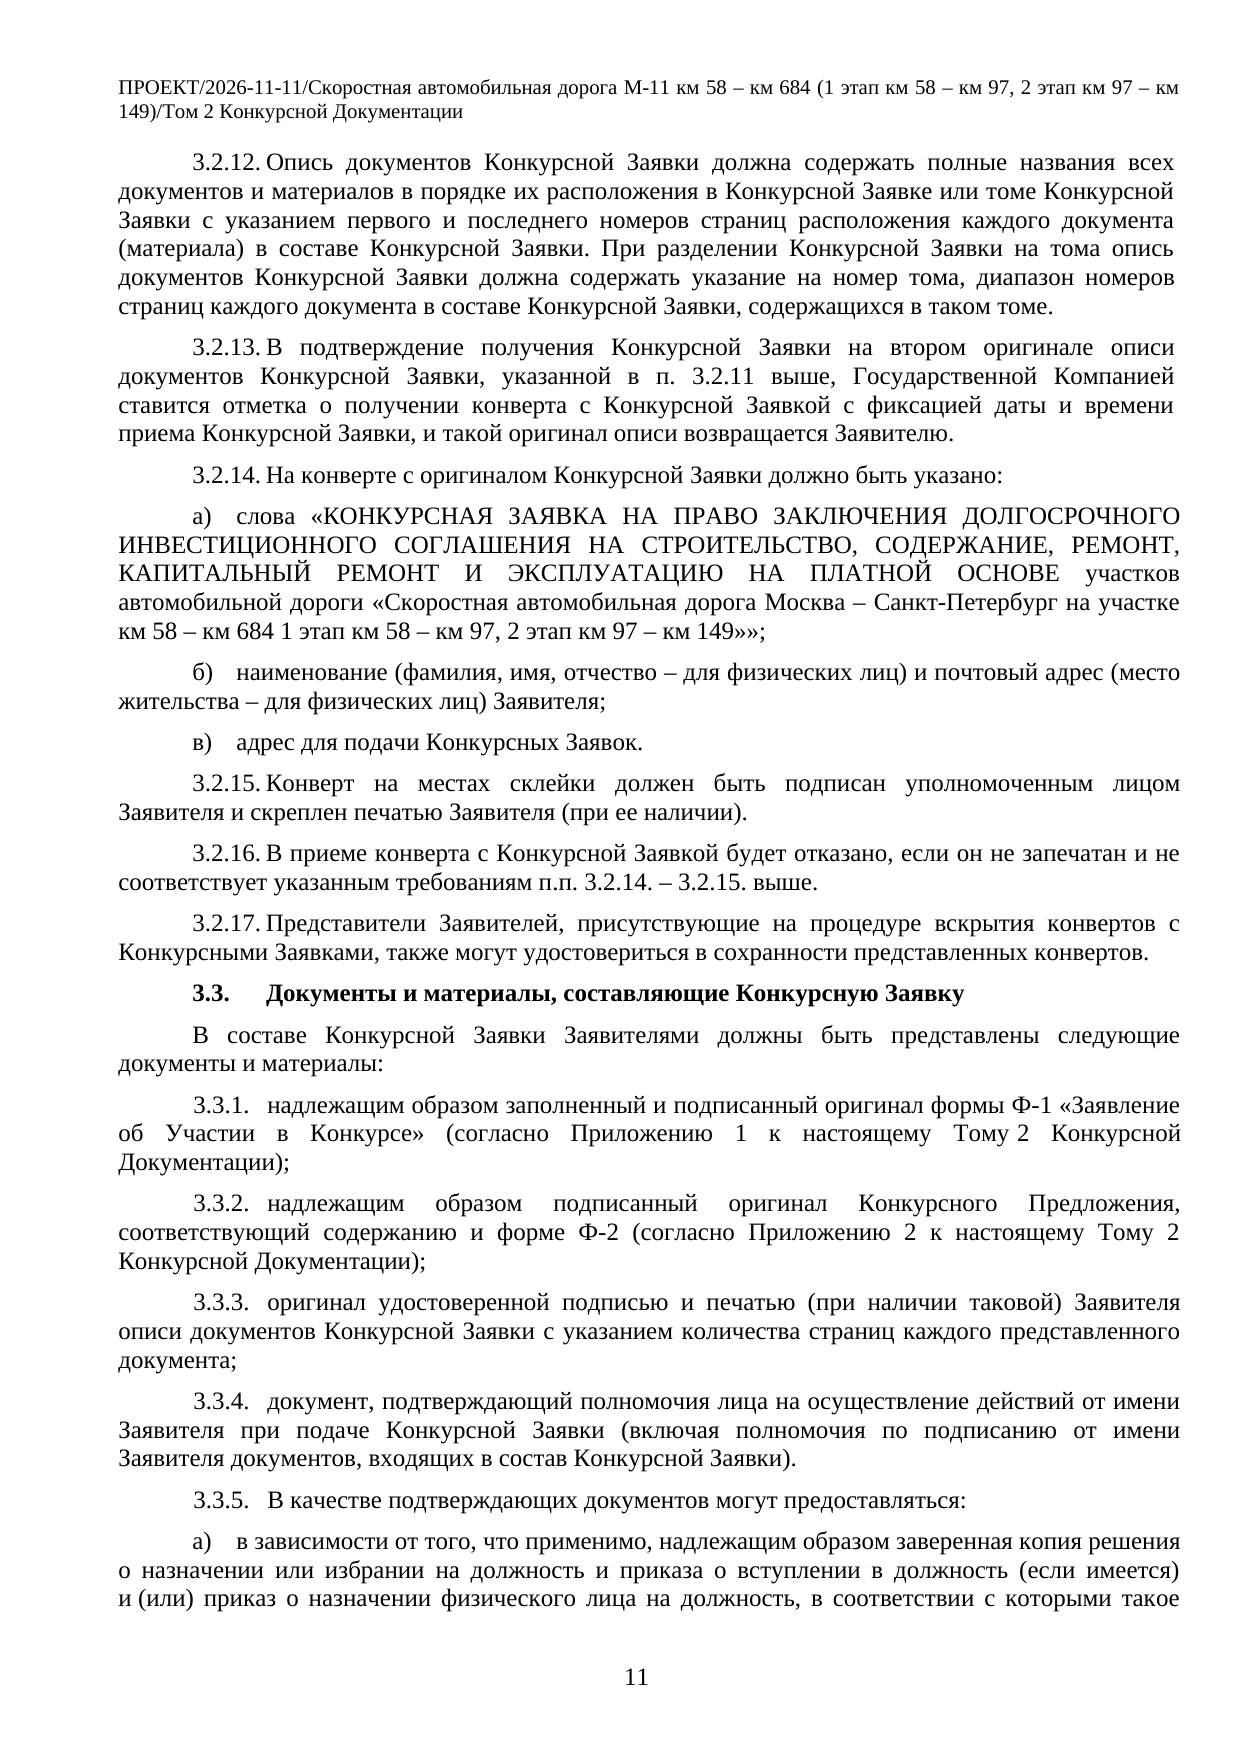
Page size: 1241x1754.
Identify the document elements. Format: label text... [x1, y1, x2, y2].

list В качестве подтверждающих документов могут предоставляться: [118, 1485, 1181, 1513]
text В составе Конкурсной Заявки Заявителями должны быть представлены следующие документы и материалы: [118, 1020, 1181, 1077]
list Опись документов Конкурсной Заявки должна содержать полные названия всех документов и материалов в порядке их расположения в Конкурсной Заявке или томе Конкурсной Заявки с указанием первого и последнего номеров страниц расположения каждого документа (материала) в составе Конкурсной Заявки. При разделении Конкурсной Заявки на тома опись документов Конкурсной Заявки должна содержать указание на номер тома, диапазон номеров страниц каждого документа в составе Конкурсной Заявки, содержащихся в таком томе. [118, 147, 1175, 320]
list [118, 1526, 1181, 1612]
list В подтверждение получения Конкурсной Заявки на втором оригинале описи документов Конкурсной Заявки, указанной в п. 3.2.11 выше, Государственной Компанией ставится отметка о получении конверта с Конкурсной Заявкой с фиксацией даты и времени приема Конкурсной Заявки, и такой оригинал описи возвращается Заявителю. [118, 332, 1175, 447]
list В приеме конверта с Конкурсной Заявкой будет отказано, если он не запечатан и не соответствует указанным требованиям п.п. 3.2.14. – 3.2.15. выше. [118, 838, 1181, 896]
list На конверте с оригиналом Конкурсной Заявки должно быть указано: [118, 460, 1181, 488]
list Представители Заявителей, присутствующие на процедуре вскрытия конвертов с Конкурсными Заявками, также могут удостовериться в сохранности представленных конвертов. [118, 908, 1181, 966]
list слова «КОНКУРСНАЯ ЗАЯВКА НА ПРАВО ЗАКЛЮЧЕНИЯ ДОЛГОСРОЧНОГО ИНВЕСТИЦИОННОГО СОГЛАШЕНИЯ НА СТРОИТЕЛЬСТВО, СОДЕРЖАНИЕ, РЕМОНТ, КАПИТАЛЬНЫЙ РЕМОНТ И ЭКСПЛУАТАЦИЮ НА ПЛАТНОЙ ОСНОВЕ участков автомобильной дороги «Скоростная автомобильная дорога Москва – Санкт-Петербург на участке км 58 – км 684 1 этап км 58 – км 97, 2 этап км 97 – км 149»»; [118, 501, 1181, 645]
list надлежащим образом подписанный оригинал Конкурсного Предложения, соответствующий содержанию и форме Ф-2 (согласно Приложению 2 к настоящему Тому 2 Конкурсной Документации); [118, 1188, 1181, 1275]
subtitle Документы и материалы, составляющие Конкурсную Заявку [118, 978, 1181, 1007]
list наименование (фамилия, имя, отчество – для физических лиц) и почтовый адрес (место жительства – для физических лиц) Заявителя; [118, 657, 1181, 715]
list Конверт на местах склейки должен быть подписан уполномоченным лицом Заявителя и скреплен печатью Заявителя (при ее наличии). [118, 768, 1181, 826]
list адрес для подачи Конкурсных Заявок. [118, 727, 1181, 756]
list оригинал удостоверенной подписью и печатью (при наличии таковой) Заявителя описи документов Конкурсной Заявки с указанием количества страниц каждого представленного документа; [118, 1287, 1181, 1373]
list надлежащим образом заполненный и подписанный оригинал формы Ф-1 «Заявление об Участии в Конкурсе» (согласно Приложению 1 к настоящему Тому 2 Конкурсной Документации); [118, 1090, 1181, 1176]
list документ, подтверждающий полномочия лица на осуществление действий от имени Заявителя при подаче Конкурсной Заявки (включая полномочия по подписанию от имени Заявителя документов, входящих в состав Конкурсной Заявки). [118, 1386, 1181, 1472]
